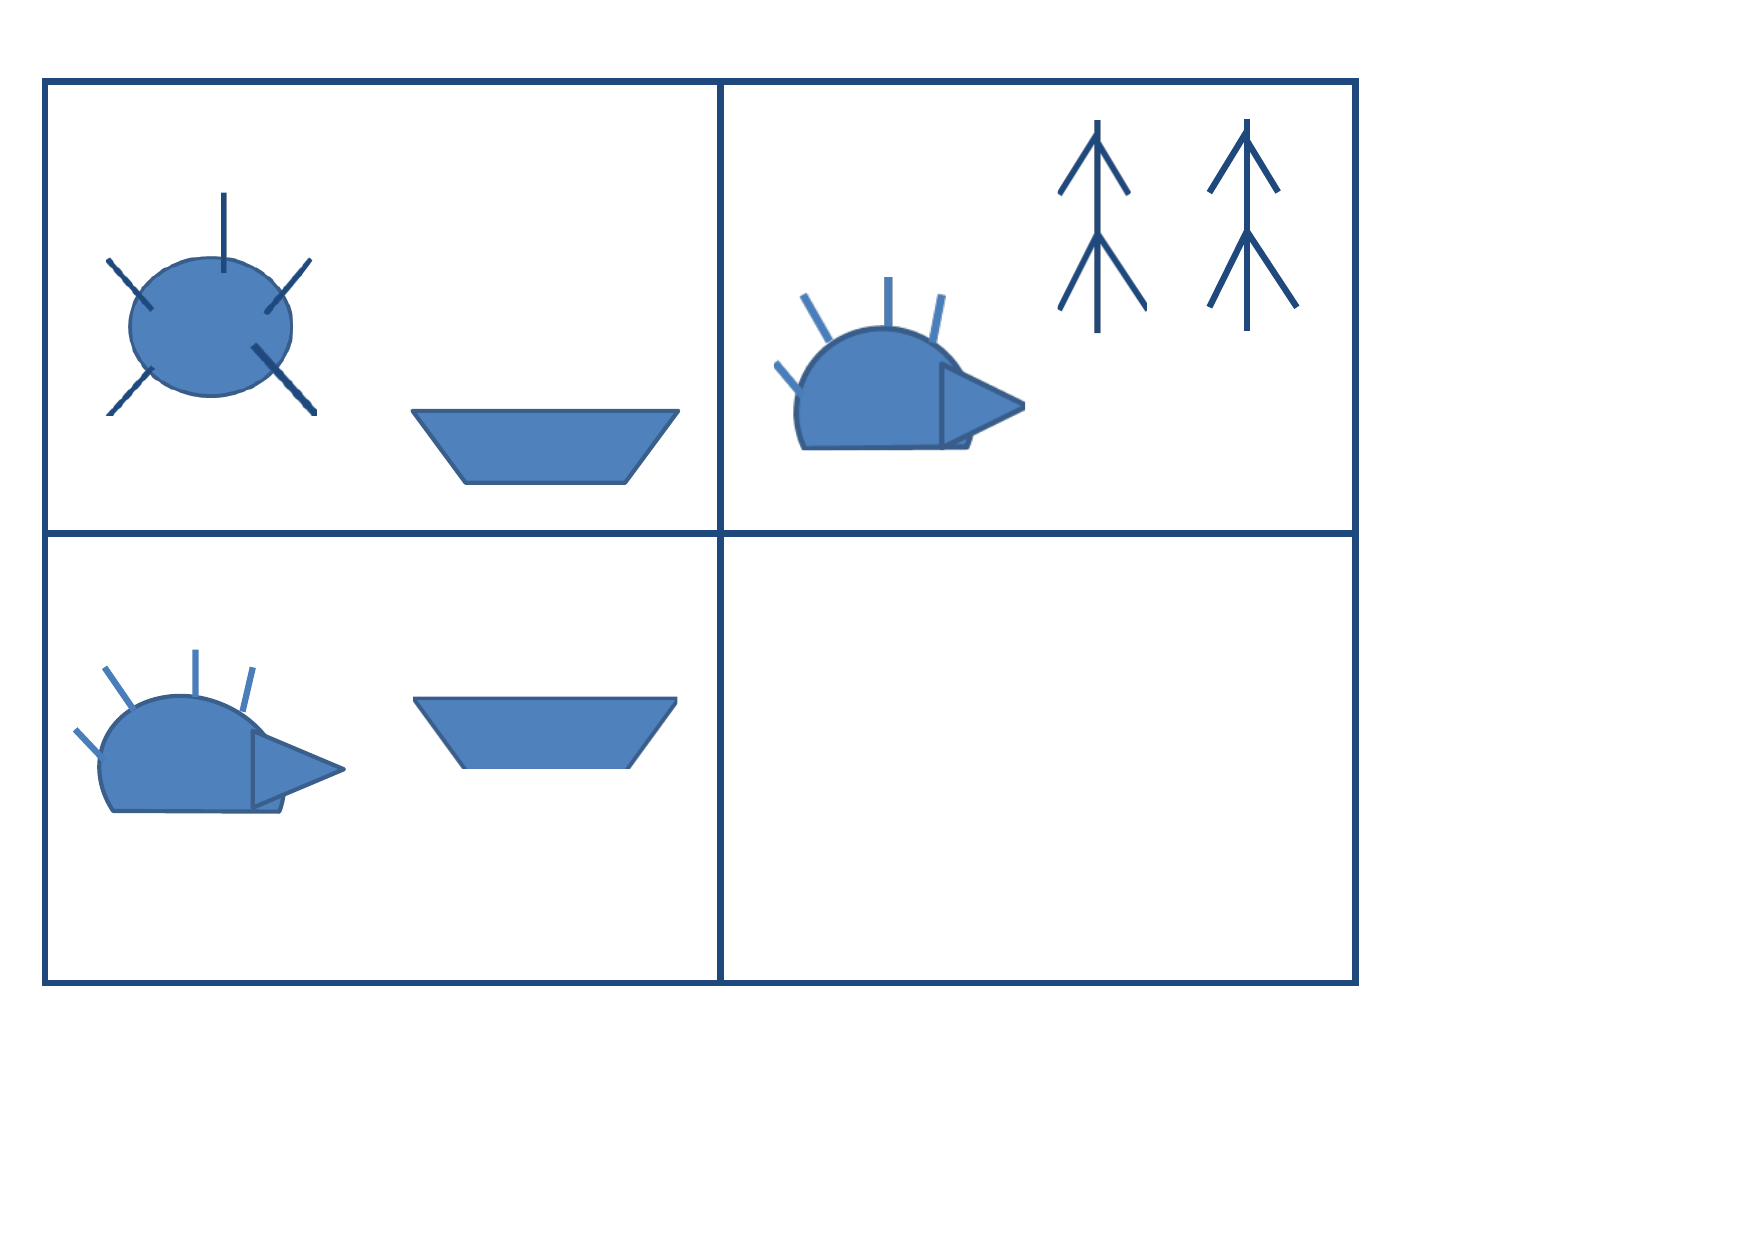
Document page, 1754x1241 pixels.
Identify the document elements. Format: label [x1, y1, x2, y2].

table_header [724, 85, 1352, 530]
picture [104, 192, 317, 414]
table_cell [48, 537, 717, 980]
picture [1056, 120, 1147, 330]
table_header [48, 85, 717, 530]
picture [411, 696, 677, 768]
picture [771, 277, 1024, 449]
table_cell [724, 537, 1352, 980]
